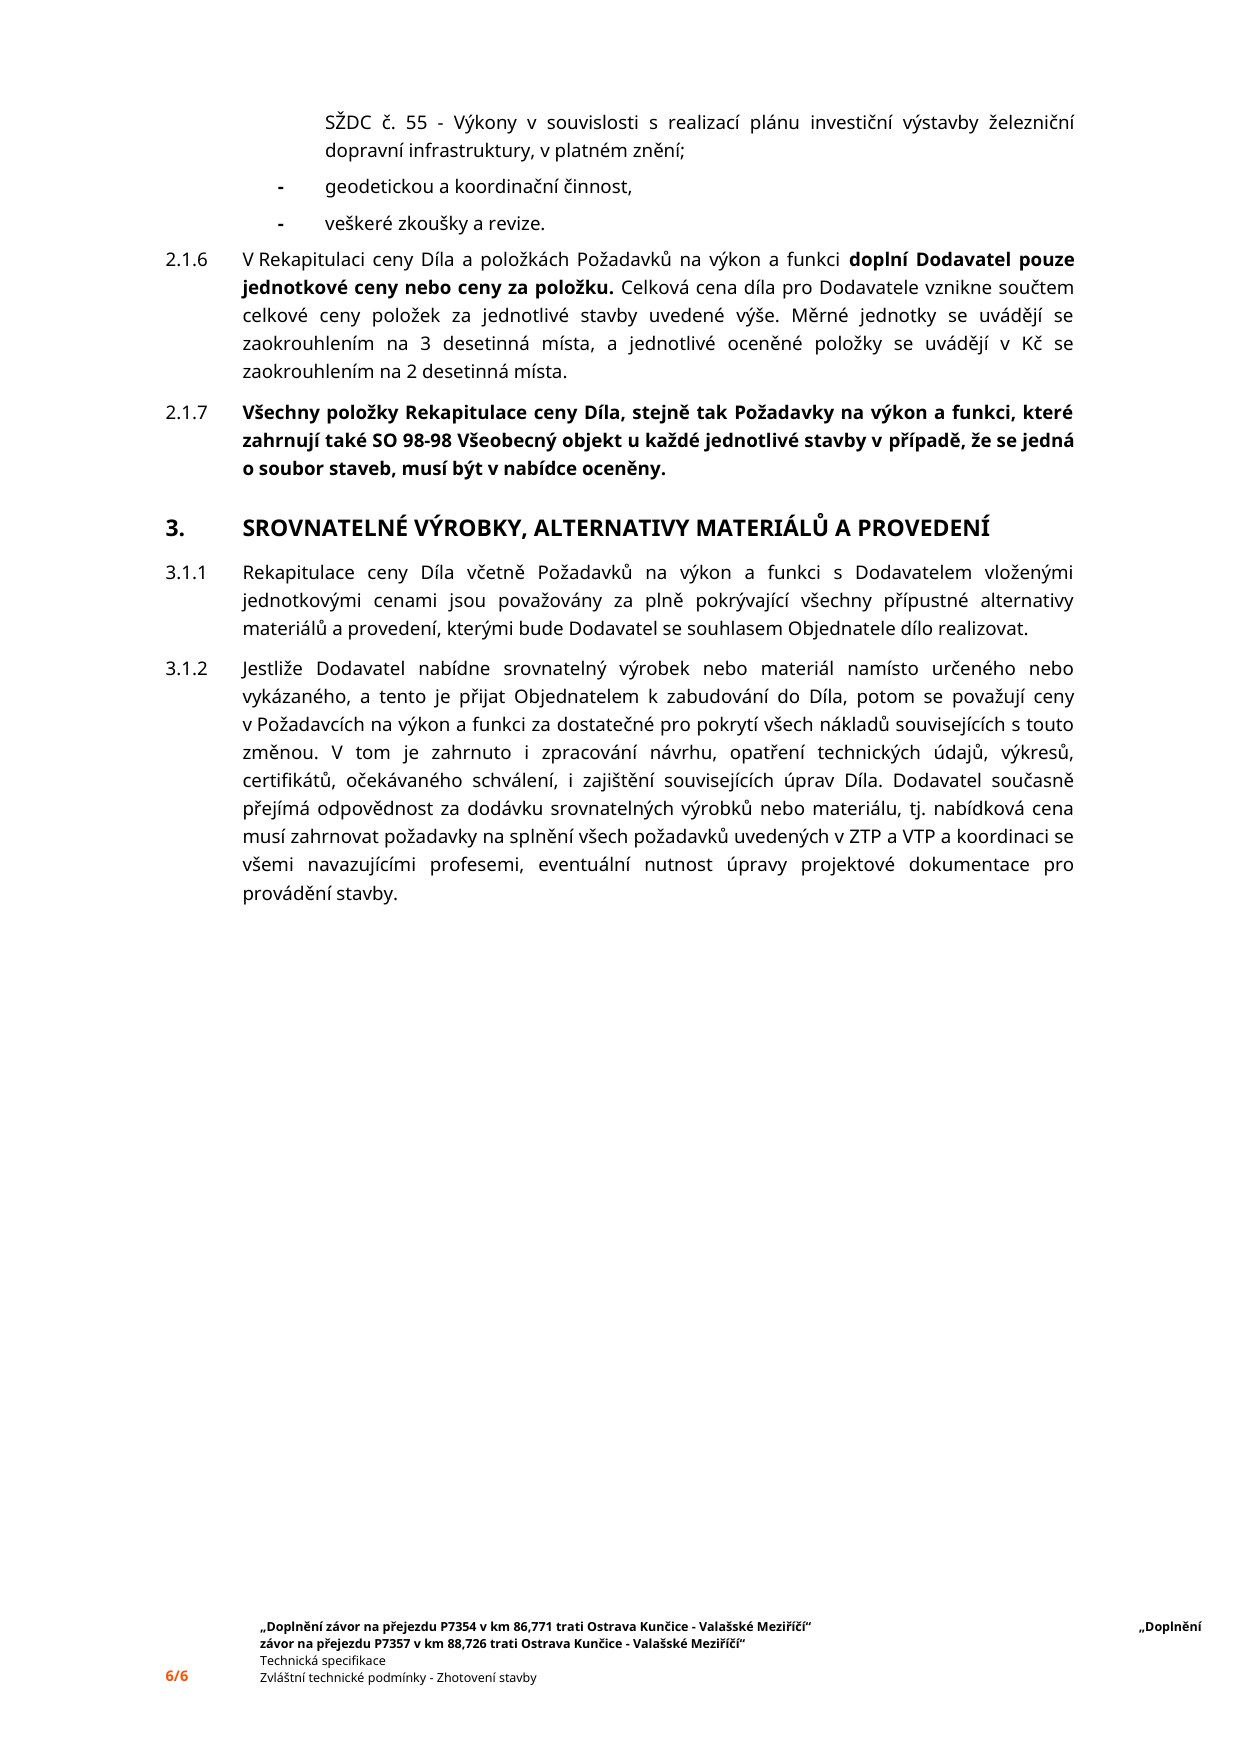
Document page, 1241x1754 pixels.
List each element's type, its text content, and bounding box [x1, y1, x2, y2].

text Jestliže Dodavatel nabídne srovnatelný výrobek nebo materiál namísto určeného nebo vykázaného, a tento je přijat Objednatelem k zabudování do Díla, potom se považují ceny v Požadavcích na výkon a funkci za dostatečné pro pokrytí všech nákladů souvisejících s touto změnou. V tom je zahrnuto i zpracování návrhu, opatření technických údajů, výkresů, certifikátů, očekávaného schválení, i zajištění souvisejících úprav Díla. Dodavatel současně přejímá odpovědnost za dodávku srovnatelných výrobků nebo materiálu, tj. nabídková cena musí zahrnovat požadavky na splnění všech požadavků uvedených v ZTP a VTP a koordinaci se všemi navazujícími profesemi, eventuální nutnost úpravy projektové dokumentace pro provádění stavby. [165, 656, 1075, 905]
text SROVNATELNÉ VÝROBKY, ALTERNATIVY MATERIÁLŮ A PROVEDENÍ [165, 512, 1075, 543]
text veškeré zkoušky a revize. [278, 210, 1075, 236]
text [278, 109, 1075, 163]
text geodetickou a koordinační činnost, [278, 174, 1075, 199]
text Rekapitulace ceny Díla včetně Požadavků na výkon a funkci s Dodavatelem vloženými jednotkovými cenami jsou považovány za plně pokrývající všechny přípustné alternativy materiálů a provedení, kterými bude Dodavatel se souhlasem Objednatele dílo realizovat. [165, 559, 1075, 641]
text Všechny položky Rekapitulace ceny Díla, stejně tak Požadavky na výkon a funkci, které zahrnují také SO 98-98 Všeobecný objekt u každé jednotlivé stavby v případě, že se jedná o soubor staveb, musí být v nabídce oceněny. [165, 399, 1075, 481]
text V Rekapitulaci ceny Díla a položkách Požadavků na výkon a funkci doplní Dodavatel pouze jednotkové ceny nebo ceny za položku. Celková cena díla pro Dodavatele vznikne součtem celkové ceny položek za jednotlivé stavby uvedené výše. Měrné jednotky se uvádějí se zaokrouhlením na 3 desetinná místa, a jednotlivé oceněné položky se uvádějí v Kč se zaokrouhlením na 2 desetinná místa. [165, 246, 1075, 384]
